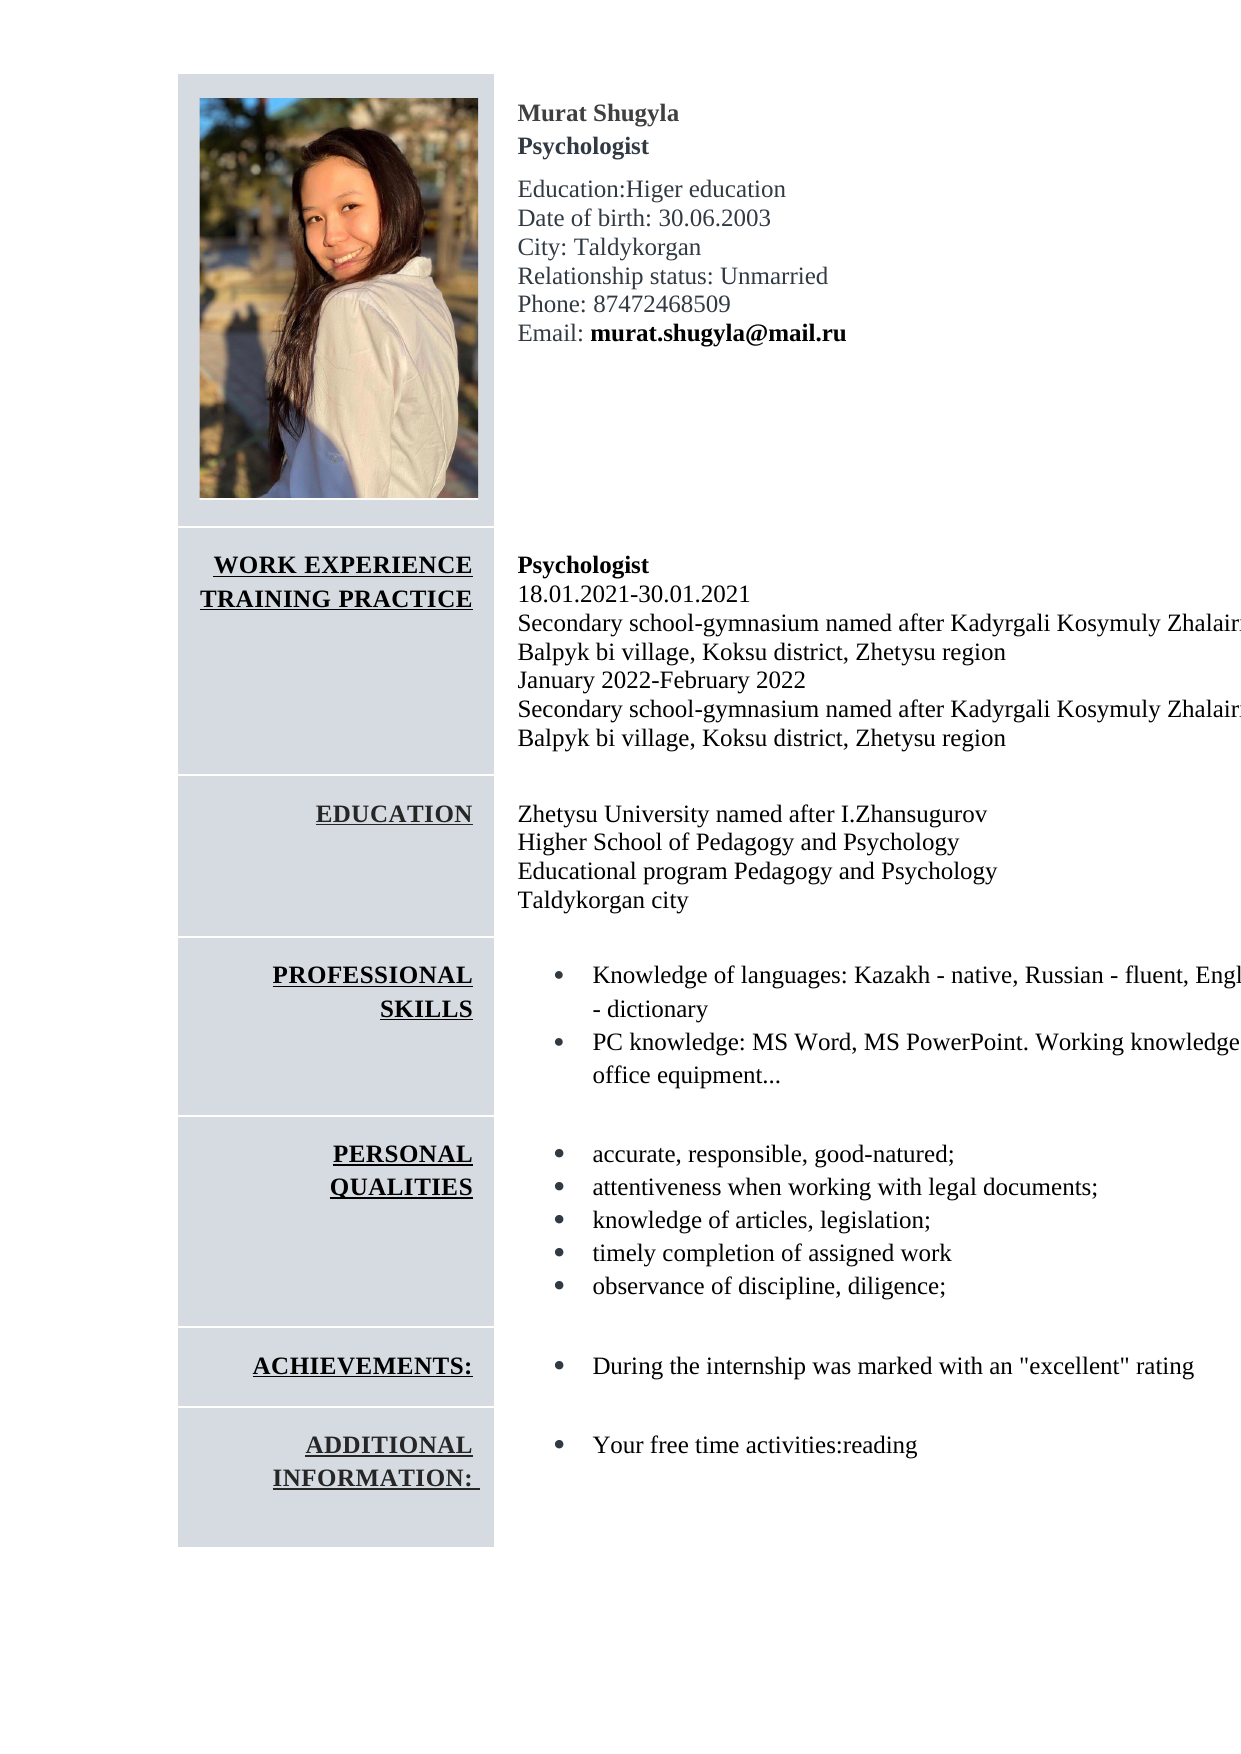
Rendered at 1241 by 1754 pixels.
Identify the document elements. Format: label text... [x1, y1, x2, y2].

table_cell EDUCATION [178, 776, 494, 936]
table_cell ADDITIONAL INFORMATION: [178, 1408, 494, 1547]
table_cell Your free time activities:reading [496, 1408, 1239, 1547]
table_cell During the internship was marked with an "excellent" rating [496, 1328, 1239, 1406]
table_cell PROFESSIONAL SKILLS [178, 938, 494, 1115]
table_cell Knowledge of languages: Kazakh - native, Russian - fluent, English - dictionary PC knowledge: MS Word, MS PowerPoint. Working knowledge of office equipment... [496, 938, 1239, 1115]
table_cell WORK EXPERIENCE TRAINING PRACTICE [178, 528, 494, 774]
table_cell Zhetysu University named after I.Zhansugurov Higher School of Pedagogy and Psychology Educational program Pedagogy and Psychology Taldykorgan city [496, 776, 1239, 936]
table_cell accurate, responsible, good-natured; attentiveness when working with legal documents; knowledge of articles, legislation; timely completion of assigned work observance of discipline, diligence; [496, 1117, 1239, 1326]
picture [199, 98, 479, 500]
table_cell PERSONAL QUALITIES [178, 1117, 494, 1326]
table_cell Psychologist 18.01.2021-30.01.2021 Secondary school-gymnasium named after Kadyrgali Kosymuly Zhalairi, Balpyk bi village, Koksu district, Zhetysu region January 2022-February 2022 Secondary school-gymnasium named after Kadyrgali Kosymuly Zhalairi, Balpyk bi village, Koksu district, Zhetysu region [496, 528, 1239, 774]
table_cell ACHIEVEMENTS: [178, 1328, 494, 1406]
table_header Murat Shugyla Psychologist Education:Higer education Date of birth: 30.06.2003 City: Taldykorgan Relationship status: Unmarried Phone: 87472468509 Email: murat.shugyla@mail.ru [496, 76, 1239, 526]
table_header [178, 74, 494, 526]
